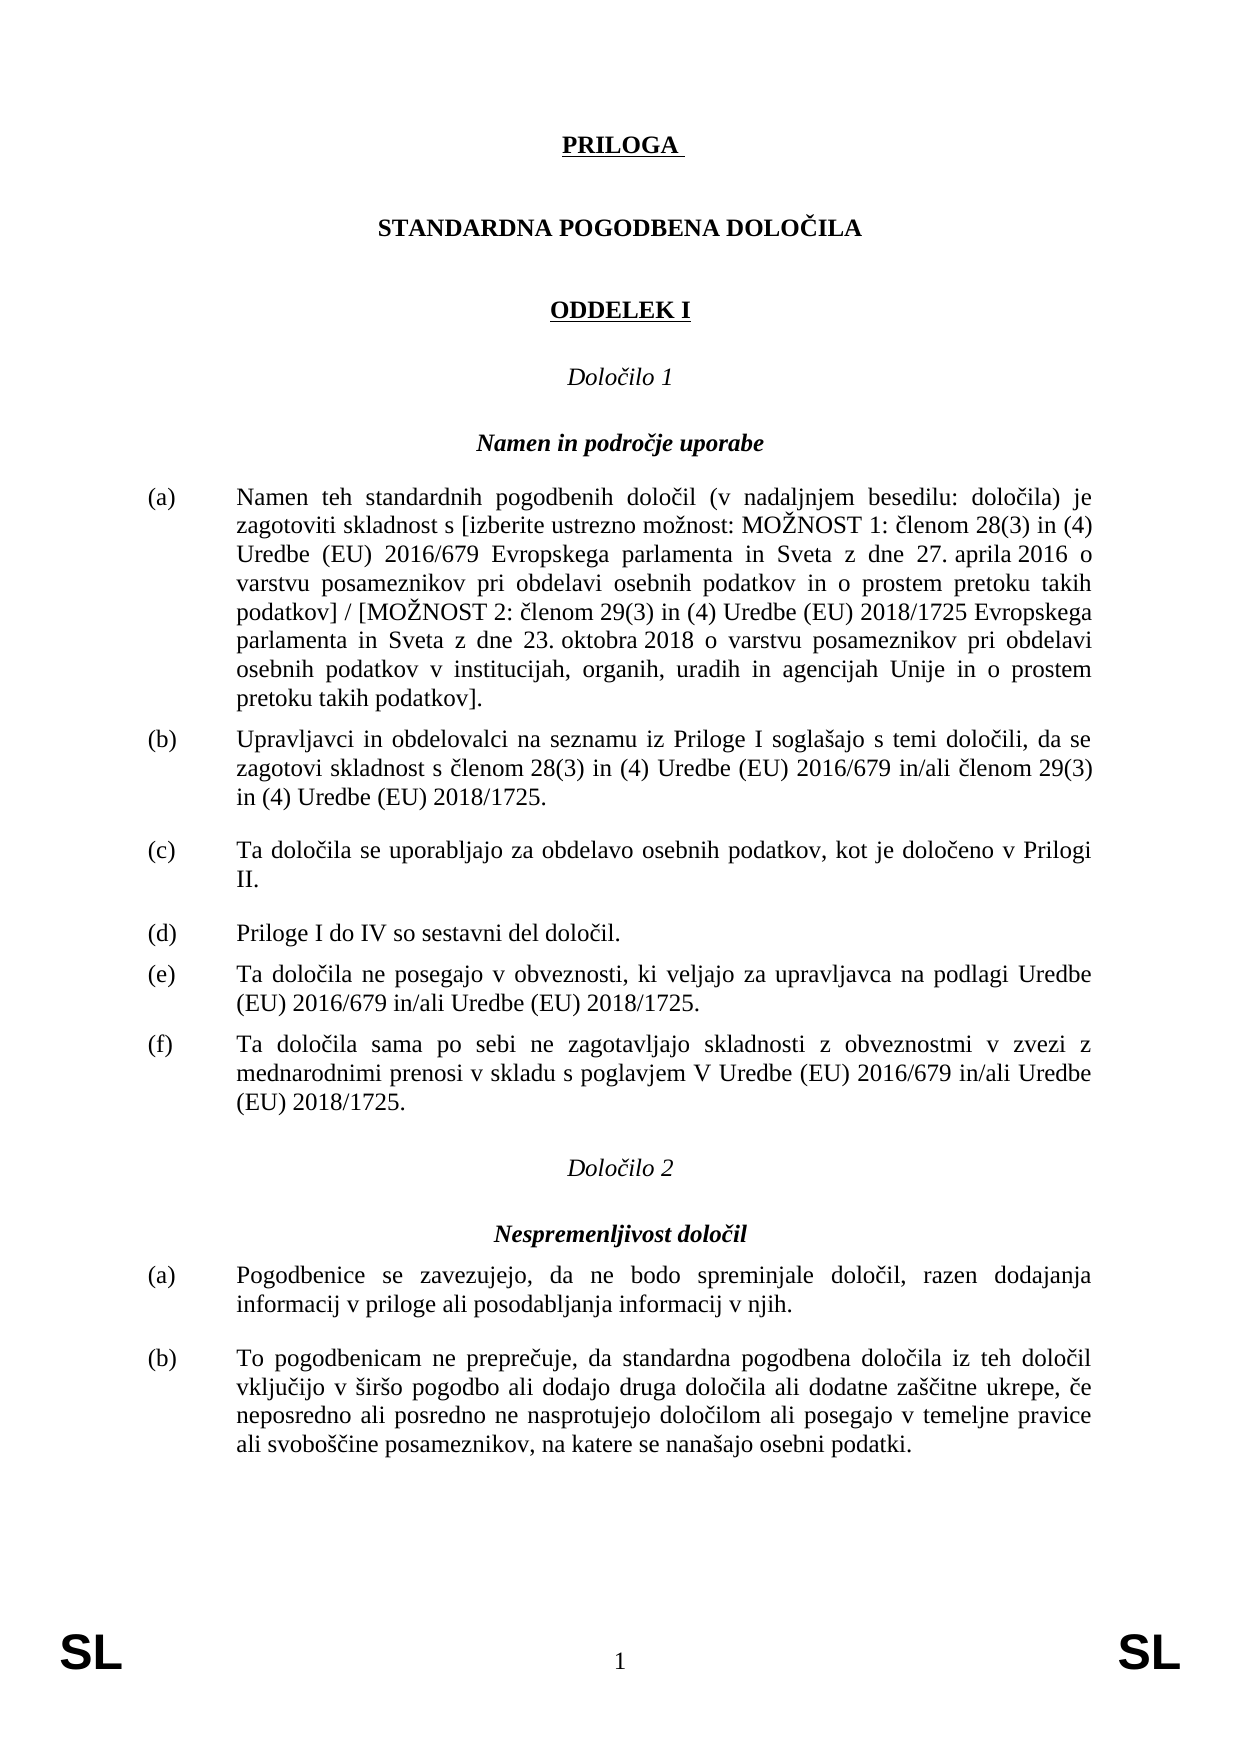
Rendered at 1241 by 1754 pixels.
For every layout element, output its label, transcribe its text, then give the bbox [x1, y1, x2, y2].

text Priloge I do IV so sestavni del določil. [148, 918, 1093, 947]
list Pogodbenice se zavezujejo, da ne bodo spreminjale določil, razen dodajanja informacij v priloge ali posodabljanja informacij v njih. [148, 1261, 1093, 1318]
text STANDARDNA POGODBENA DOLOČILA [148, 213, 1093, 242]
text Namen in področje uporabe [148, 428, 1093, 457]
text Ta določila ne posegajo v obveznosti, ki veljajo za upravljavca na podlagi Uredbe (EU) 2016/679 in/ali Uredbe (EU) 2018/1725. [148, 959, 1093, 1017]
text Določilo 2 [148, 1153, 1093, 1182]
text Ta določila se uporabljajo za obdelavo osebnih podatkov, kot je določeno v Prilogi II. [148, 836, 1093, 893]
text PRILOGA [148, 131, 1093, 159]
text ODDELEK I [148, 296, 1093, 324]
list Namen teh standardnih pogodbenih določil (v nadaljnjem besedilu: določila) je zagotoviti skladnost s [izberite ustrezno možnost: MOŽNOST 1: členom 28(3) in (4) Uredbe (EU) 2016/679 Evropskega parlamenta in Sveta z dne 27. aprila 2016 o varstvu posameznikov pri obdelavi osebnih podatkov in o prostem pretoku takih podatkov] / [MOŽNOST 2: členom 29(3) in (4) Uredbe (EU) 2018/1725 Evropskega parlamenta in Sveta z dne 23. oktobra 2018 o varstvu posameznikov pri obdelavi osebnih podatkov v institucijah, organih, uradih in agencijah Unije in o prostem pretoku takih podatkov]. [148, 482, 1093, 712]
text To pogodbenicam ne preprečuje, da standardna pogodbena določila iz teh določil vključijo v širšo pogodbo ali dodajo druga določila ali dodatne zaščitne ukrepe, če neposredno ali posredno ne nasprotujejo določilom ali posegajo v temeljne pravice ali svoboščine posameznikov, na katere se nanašajo osebni podatki. [148, 1343, 1093, 1458]
text Ta določila sama po sebi ne zagotavljajo skladnosti z obveznostmi v zvezi z mednarodnimi prenosi v skladu s poglavjem V Uredbe (EU) 2016/679 in/ali Uredbe (EU) 2018/1725. [148, 1029, 1093, 1116]
text Nespremenljivost določil [148, 1219, 1093, 1248]
text Upravljavci in obdelovalci na seznamu iz Priloge I soglašajo s temi določili, da se zagotovi skladnost s členom 28(3) in (4) Uredbe (EU) 2016/679 in/ali členom 29(3) in (4) Uredbe (EU) 2018/1725. [148, 724, 1093, 811]
text Določilo 1 [148, 362, 1093, 391]
